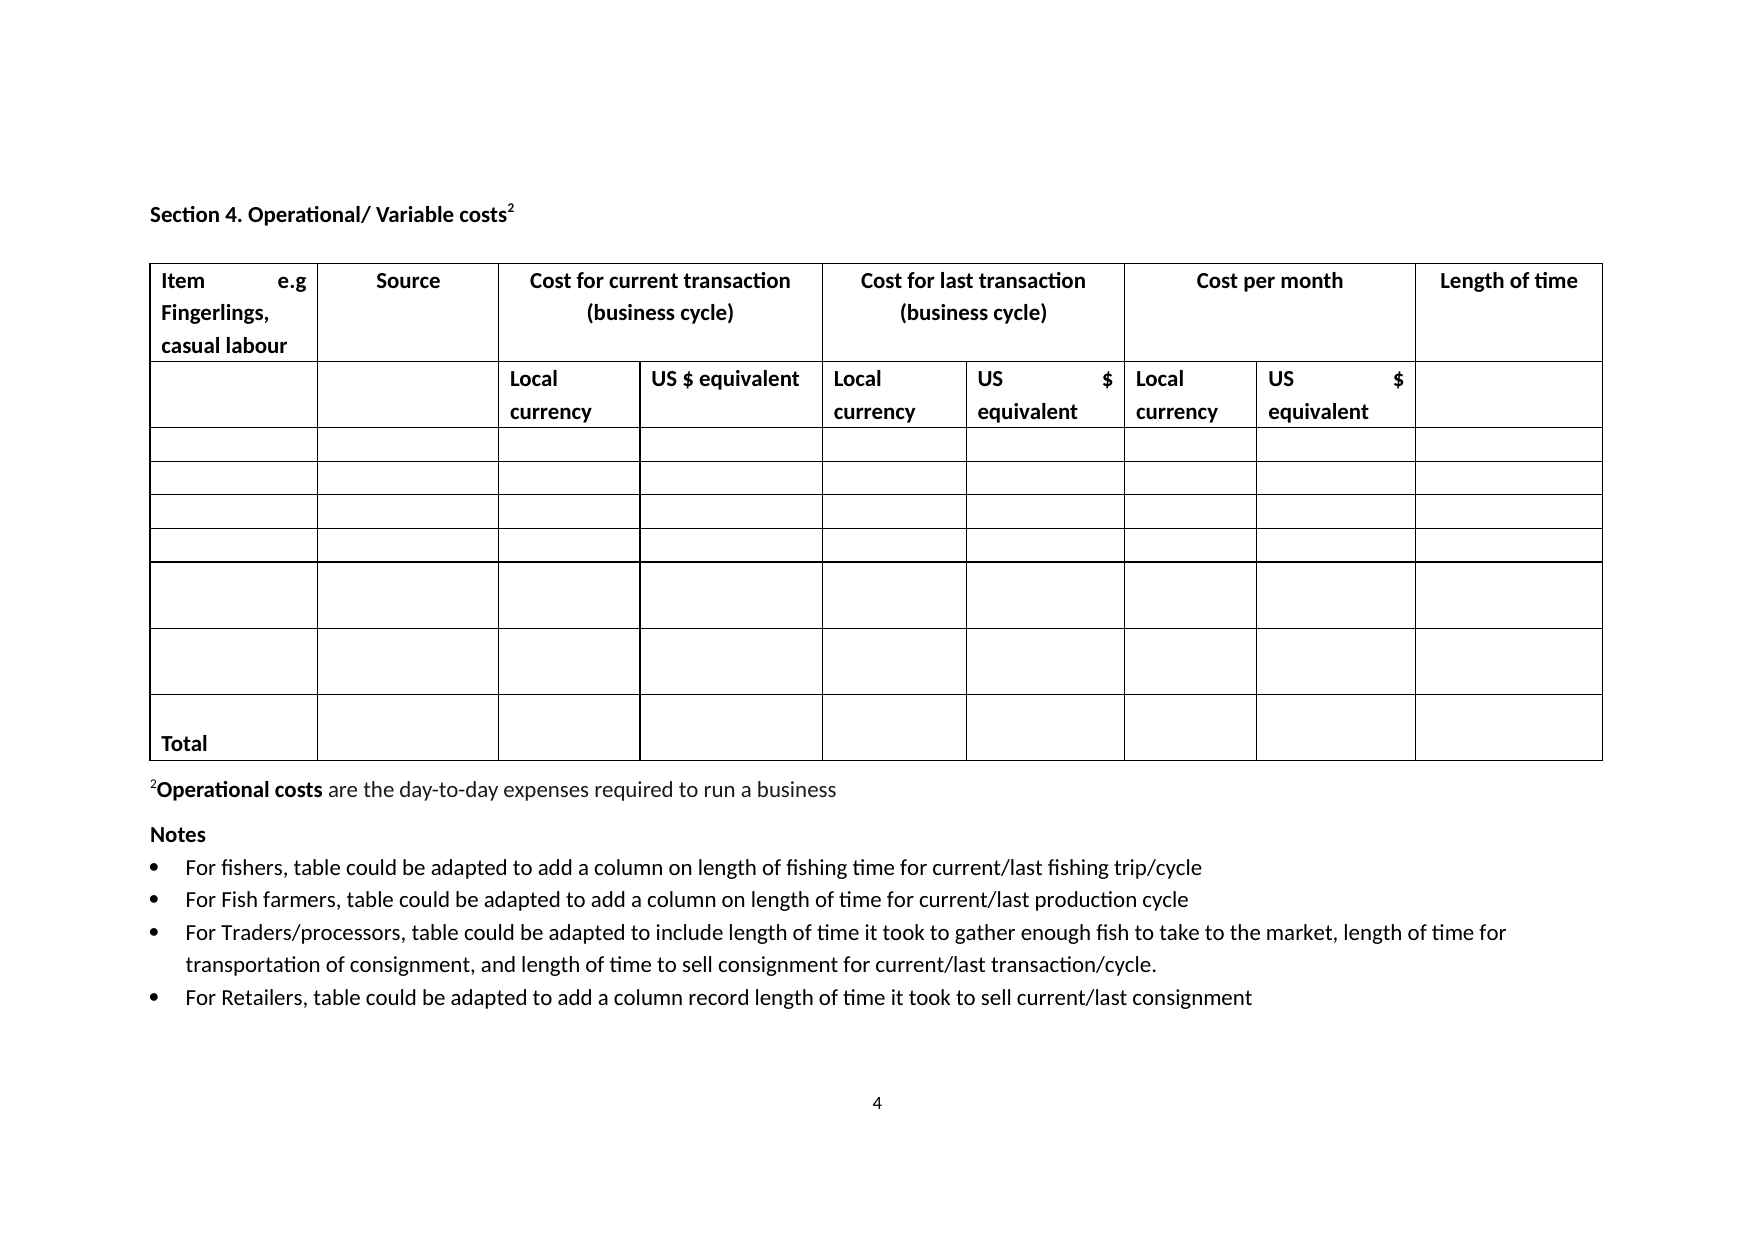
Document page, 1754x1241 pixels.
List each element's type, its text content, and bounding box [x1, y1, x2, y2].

table_header Cost for last transaction (business cycle) [823, 264, 1124, 361]
table_cell [1125, 495, 1256, 528]
table_cell [318, 362, 498, 427]
table_header Length of time [1416, 264, 1602, 361]
table_cell [499, 529, 639, 561]
table_header Cost for current transaction (business cycle) [499, 264, 822, 361]
table_cell [823, 495, 966, 528]
table_cell [823, 695, 966, 759]
table_cell [967, 428, 1124, 461]
table_cell [318, 495, 498, 528]
list For Retailers, table could be adapted to add a column record length of time it took to sell current/last consignment [150, 981, 1604, 1013]
list For Fish farmers, table could be adapted to add a column on length of time for current/last production cycle [150, 883, 1604, 916]
table_cell [641, 529, 822, 561]
table_cell [641, 695, 822, 759]
table_cell [499, 563, 639, 627]
table_cell [823, 629, 966, 693]
table_cell [967, 529, 1124, 561]
table_cell [1416, 495, 1602, 528]
table_cell [499, 462, 639, 494]
table_cell [641, 462, 822, 494]
table_cell [318, 629, 498, 693]
table_cell [499, 629, 639, 693]
table_cell [1416, 563, 1602, 627]
list For Traders/processors, table could be adapted to include length of time it took to gather enough fish to take to the market, length of time for transportation of consignment, and length of time to sell consignment for current/last transaction/cycle. [150, 916, 1604, 981]
table_cell [1125, 563, 1256, 627]
table_cell [1257, 563, 1415, 627]
table_cell [151, 428, 317, 461]
table_cell [967, 563, 1124, 627]
table_cell [1257, 629, 1415, 693]
table_cell [1125, 629, 1256, 693]
table_cell [1416, 529, 1602, 561]
table_cell [318, 563, 498, 627]
table_cell [641, 563, 822, 627]
table_cell [641, 629, 822, 693]
table_cell [967, 462, 1124, 494]
table_header Source [318, 264, 498, 361]
table_cell [1257, 529, 1415, 561]
table_cell Local currency [499, 362, 639, 427]
table_cell [1125, 695, 1256, 759]
list For fishers, table could be adapted to add a column on length of fishing time for current/last fishing trip/cycle [150, 851, 1604, 883]
table_cell [967, 629, 1124, 693]
table_cell [1257, 695, 1415, 759]
table_cell Local currency [823, 362, 966, 427]
text Section 4. Operational/ Variable costs2 [150, 198, 1604, 230]
table_cell [151, 529, 317, 561]
table_cell [1125, 529, 1256, 561]
table_cell [1125, 428, 1256, 461]
table_cell [151, 462, 317, 494]
table_cell [151, 362, 317, 427]
table_cell [1125, 462, 1256, 494]
table_cell [823, 563, 966, 627]
table_cell US $ equivalent [967, 362, 1124, 427]
table_cell [499, 428, 639, 461]
table_cell [1416, 462, 1602, 494]
table_cell [1416, 695, 1602, 759]
table_cell [318, 695, 498, 759]
table_cell [151, 495, 317, 528]
table_cell [1257, 495, 1415, 528]
table_header Cost per month [1125, 264, 1415, 361]
table_cell Total [151, 695, 317, 759]
text 2Operational costs are the day-to-day expenses required to run a business [150, 773, 1604, 806]
table_cell [967, 495, 1124, 528]
text Notes [150, 818, 1604, 851]
table_cell [318, 428, 498, 461]
table_cell Local currency [1125, 362, 1256, 427]
table_cell [1257, 462, 1415, 494]
table_cell US $ equivalent [641, 362, 822, 427]
table_cell [318, 529, 498, 561]
table_header Item e.g Fingerlings, casual labour [151, 264, 317, 361]
table_cell [823, 529, 966, 561]
table_cell [641, 428, 822, 461]
table_cell [823, 428, 966, 461]
table_cell [499, 695, 639, 759]
table_cell [823, 462, 966, 494]
table_cell [318, 462, 498, 494]
table_cell [1416, 362, 1602, 427]
table_cell [1257, 428, 1415, 461]
table_cell [151, 629, 317, 693]
table_cell [151, 563, 317, 627]
table_cell [641, 495, 822, 528]
table_cell [499, 495, 639, 528]
table_cell [1416, 428, 1602, 461]
table_cell [1416, 629, 1602, 693]
table_cell [967, 695, 1124, 759]
table_cell US $ equivalent [1257, 362, 1415, 427]
